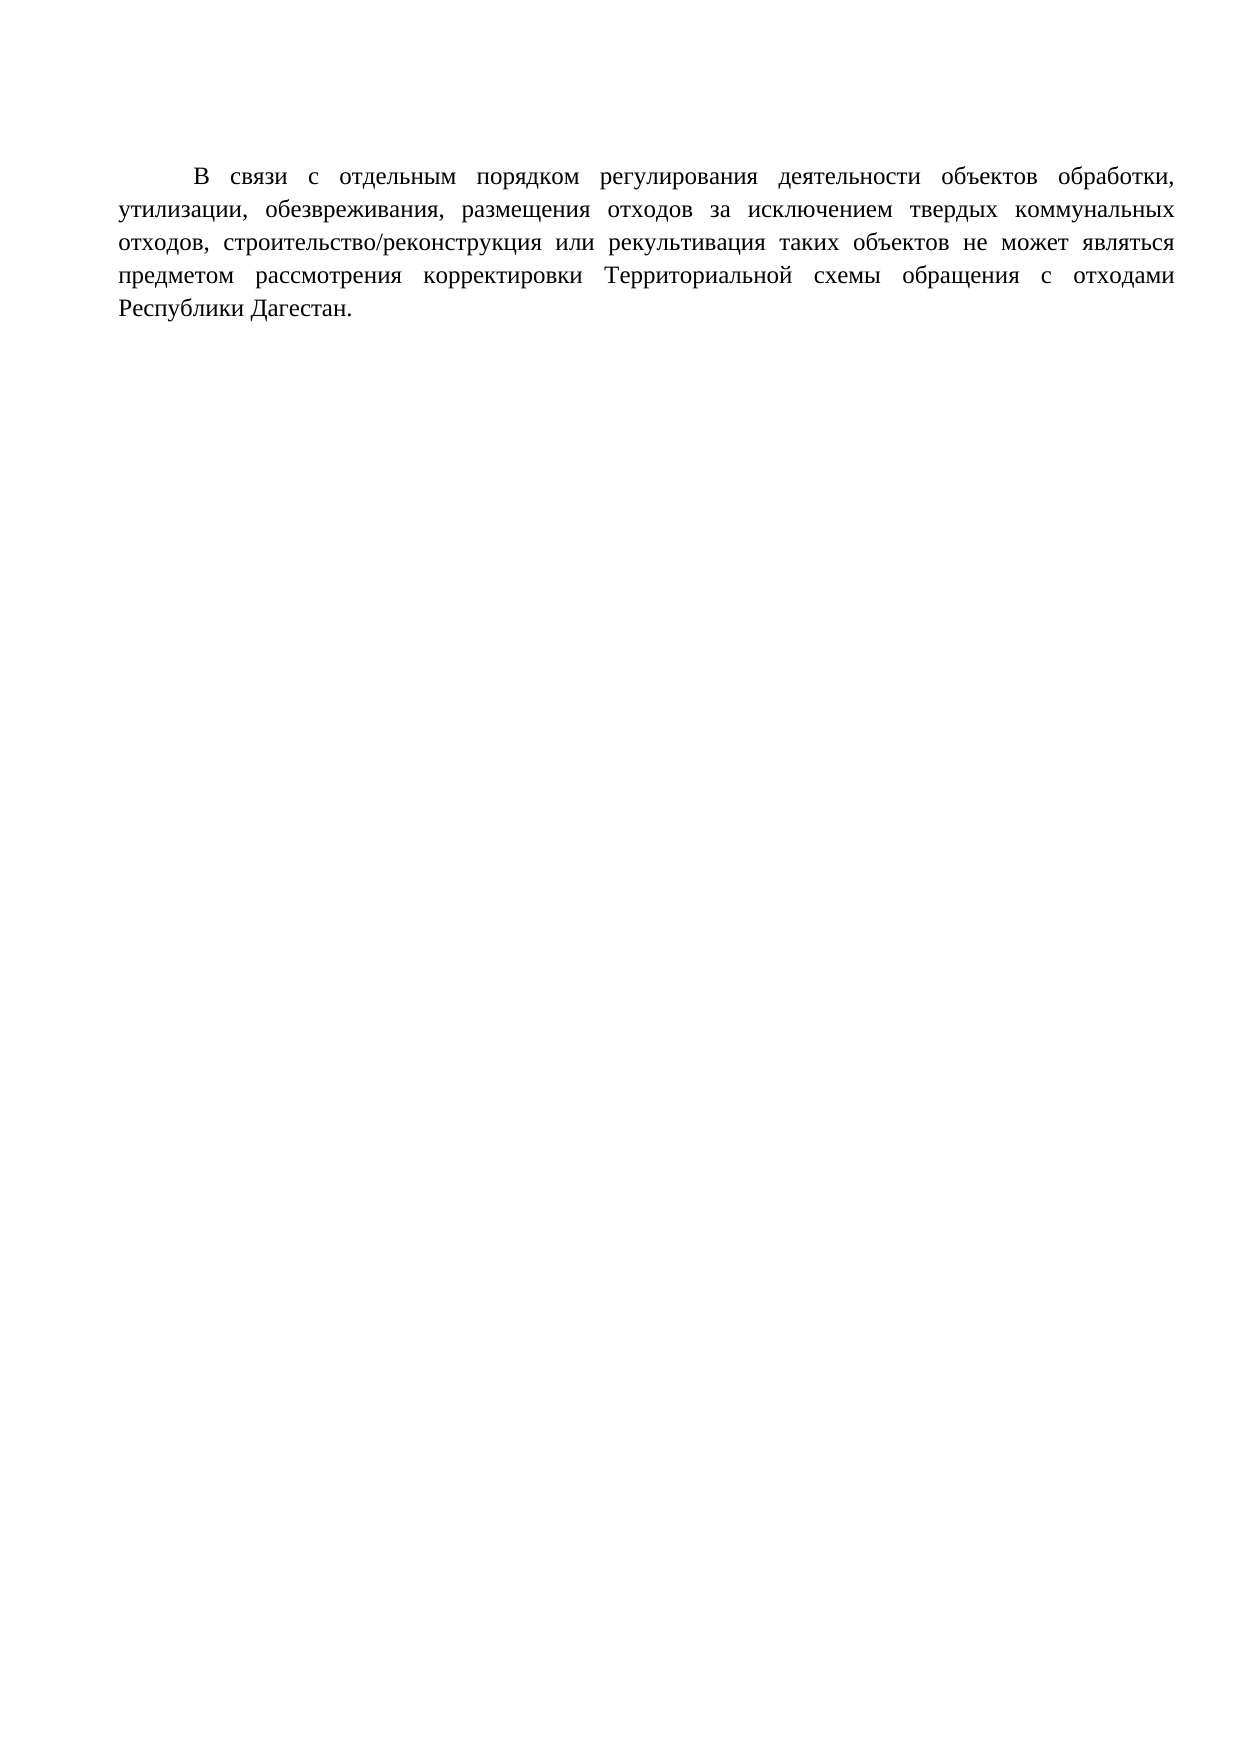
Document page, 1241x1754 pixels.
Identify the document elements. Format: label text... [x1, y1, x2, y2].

text В связи с отдельным порядком регулирования деятельности объектов обработки, утилизации, обезвреживания, размещения отходов за исключением твердых коммунальных отходов, строительство/реконструкция или рекультивация таких объектов не может являться предметом рассмотрения корректировки Территориальной схемы обращения с отходами Республики Дагестан. [118, 161, 1176, 322]
